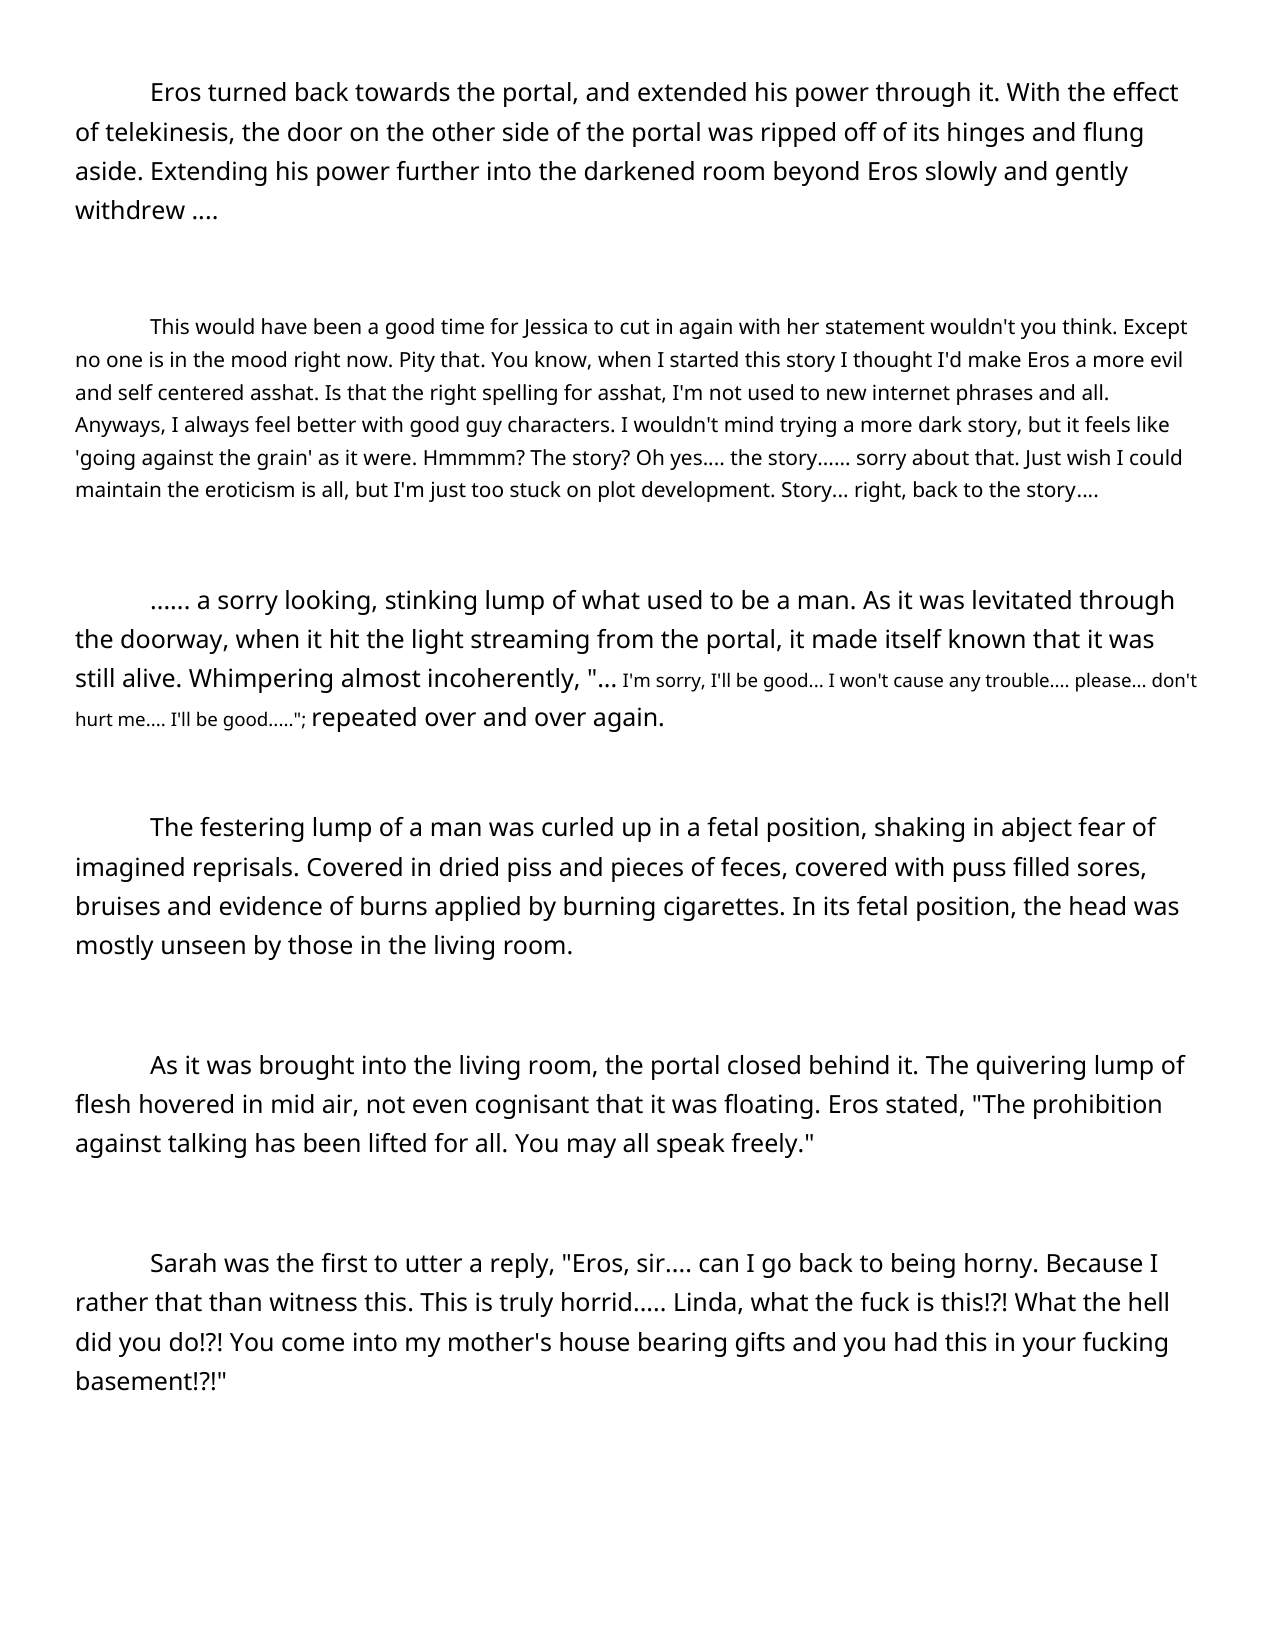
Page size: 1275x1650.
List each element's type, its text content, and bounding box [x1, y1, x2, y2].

text Eros turned back towards the portal, and extended his power through it. With the effect of telekinesis, the door on the other side of the portal was ripped off of its hinges and flung aside. Extending his power further into the darkened room beyond Eros slowly and gently withdrew .... [75, 75, 1200, 227]
text Sarah was the first to utter a reply, "Eros, sir.... can I go back to being horny. Because I rather that than witness this. This is truly horrid..... Linda, what the fuck is this!?! What the hell did you do!?! You come into my mother's house bearing gifts and you had this in your fucking basement!?!" [75, 1246, 1200, 1397]
text The festering lump of a man was curled up in a fetal position, shaking in abject fear of imagined reprisals. Covered in dried piss and pieces of feces, covered with puss filled sores, bruises and evidence of burns applied by burning cigarettes. In its fetal position, the head was mostly unseen by those in the living room. [75, 810, 1200, 962]
text As it was brought into the living room, the portal closed behind it. The quivering lump of flesh hovered in mid air, not even cognisant that it was floating. Eros stated, "The prohibition against talking has been lifted for all. You may all speak freely." [75, 1047, 1200, 1160]
text ...... a sorry looking, stinking lump of what used to be a man. As it was levitated through the doorway, when it hit the light streaming from the portal, it made itself known that it was still alive. Whimpering almost incoherently, "... I'm sorry, I'll be good... I won't cause any trouble.... please... don't hurt me.... I'll be good....."; repeated over and over again. [75, 582, 1200, 734]
text This would have been a good time for Jessica to cut in again with her statement wouldn't you think. Except no one is in the mood right now. Pity that. You know, when I started this story I thought I'd make Eros a more evil and self centered asshat. Is that the right spelling for asshat, I'm not used to new internet phrases and all. Anyways, I always feel better with good guy characters. I wouldn't mind trying a more dark story, but it feels like 'going against the grain' as it were. Hmmmm? The story? Oh yes.... the story...... sorry about that. Just wish I could maintain the eroticism is all, but I'm just too stuck on plot development. Story... right, back to the story.... [75, 312, 1200, 504]
